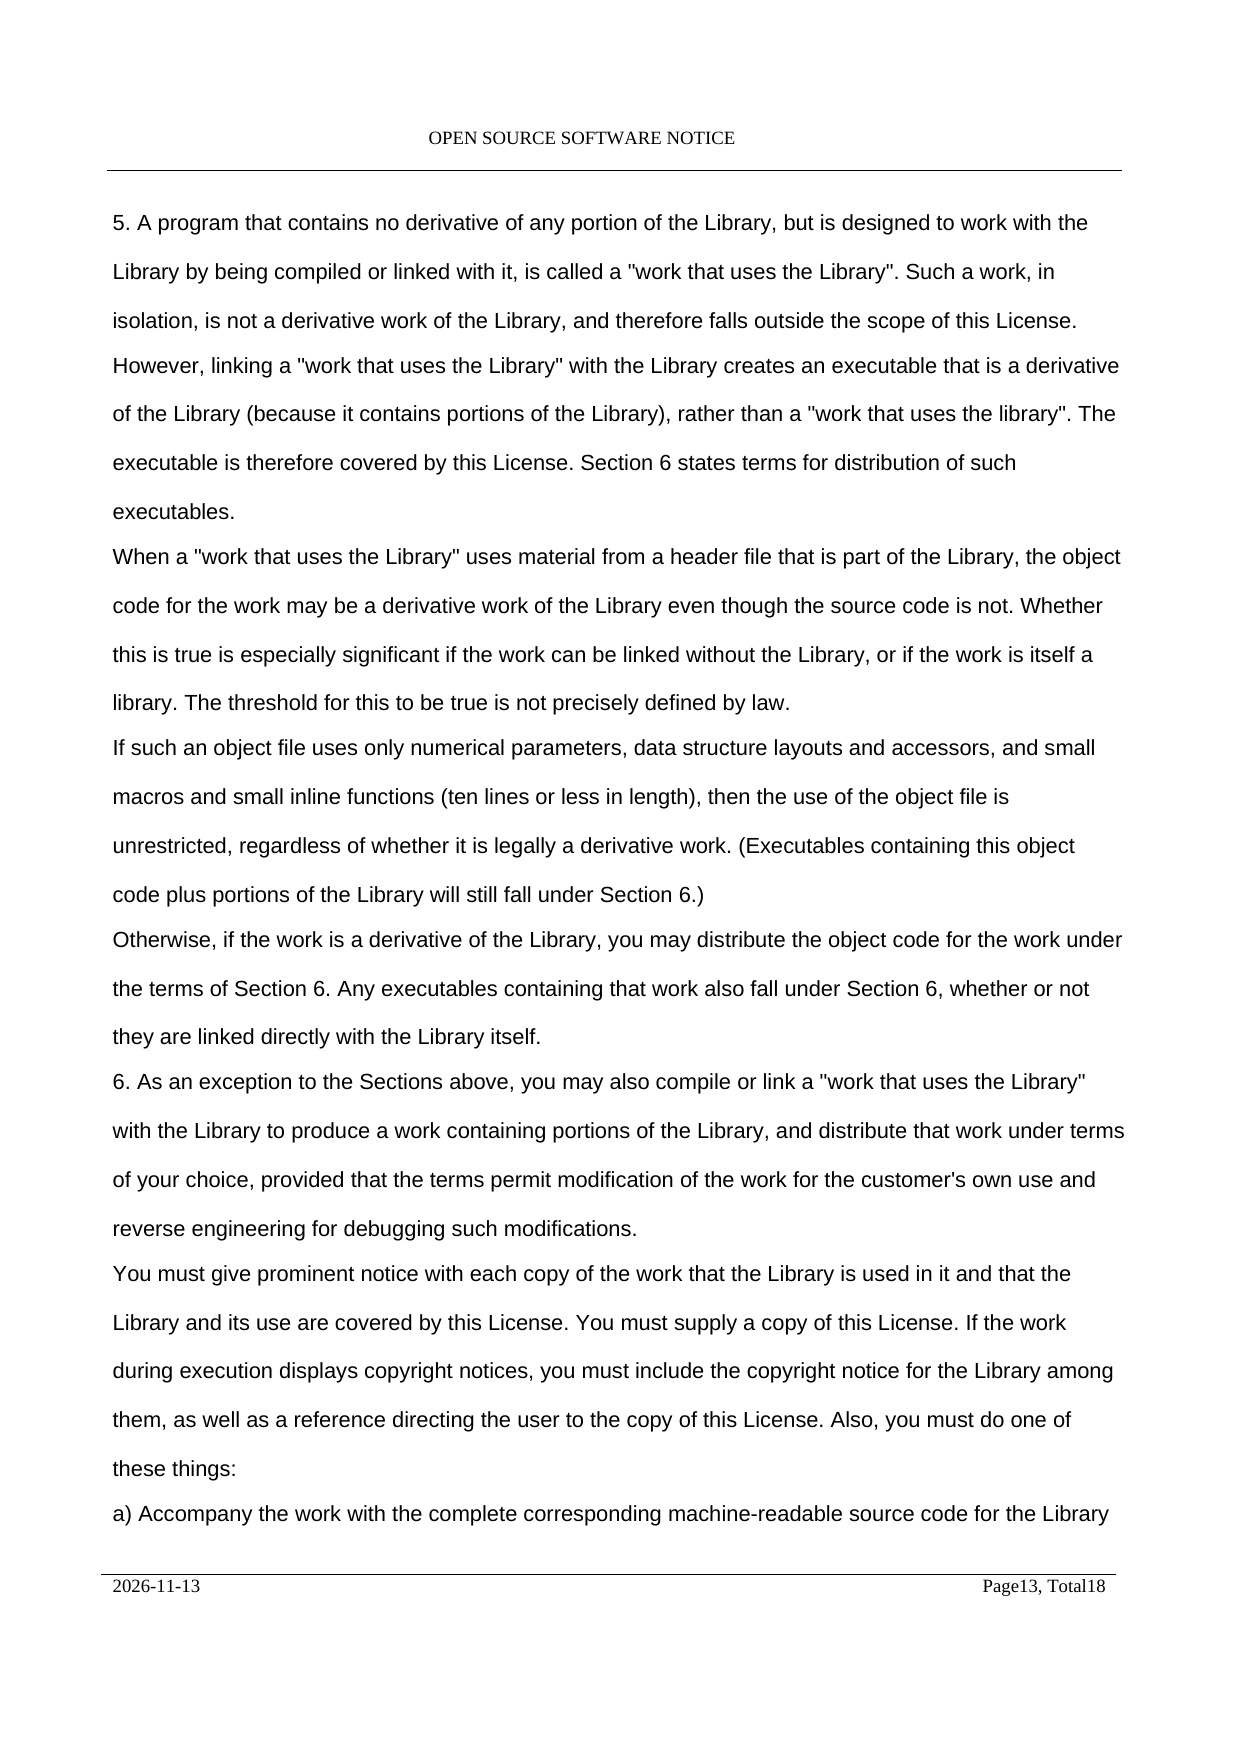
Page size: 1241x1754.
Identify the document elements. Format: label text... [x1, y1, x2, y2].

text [112, 1497, 1128, 1529]
text However, linking a "work that uses the Library" with the Library creates an executable that is a derivative of the Library (because it contains portions of the Library), rather than a "work that uses the library". The executable is therefore covered by this License. Section 6 states terms for distribution of such executables. [112, 349, 1128, 528]
text 6. As an exception to the Sections above, you may also compile or link a "work that uses the Library" with the Library to produce a work containing portions of the Library, and distribute that work under terms of your choice, provided that the terms permit modification of the work for the customer's own use and reverse engineering for debugging such modifications. [112, 1066, 1128, 1244]
text When a "work that uses the Library" uses material from a header file that is part of the Library, the object code for the work may be a derivative work of the Library even though the source code is not. Whether this is true is especially significant if the work can be linked without the Library, or if the work is itself a library. The threshold for this to be true is not precisely defined by law. [112, 540, 1128, 719]
text 5. A program that contains no derivative of any portion of the Library, but is designed to work with the Library by being compiled or linked with it, is called a "work that uses the Library". Such a work, in isolation, is not a derivative work of the Library, and therefore falls outside the scope of this License. [112, 206, 1128, 336]
text You must give prominent notice with each copy of the work that the Library is used in it and that the Library and its use are covered by this License. You must supply a copy of this License. If the work during execution displays copyright notices, you must include the copyright notice for the Library among them, as well as a reference directing the user to the copy of this License. Also, you must do one of these things: [112, 1257, 1128, 1484]
text If such an object file uses only numerical parameters, data structure layouts and accessors, and small macros and small inline functions (ten lines or less in length), then the use of the object file is unrestricted, regardless of whether it is legally a derivative work. (Executables containing this object code plus portions of the Library will still fall under Section 6.) [112, 732, 1128, 910]
text Otherwise, if the work is a derivative of the Library, you may distribute the object code for the work under the terms of Section 6. Any executables containing that work also fall under Section 6, whether or not they are linked directly with the Library itself. [112, 923, 1128, 1053]
